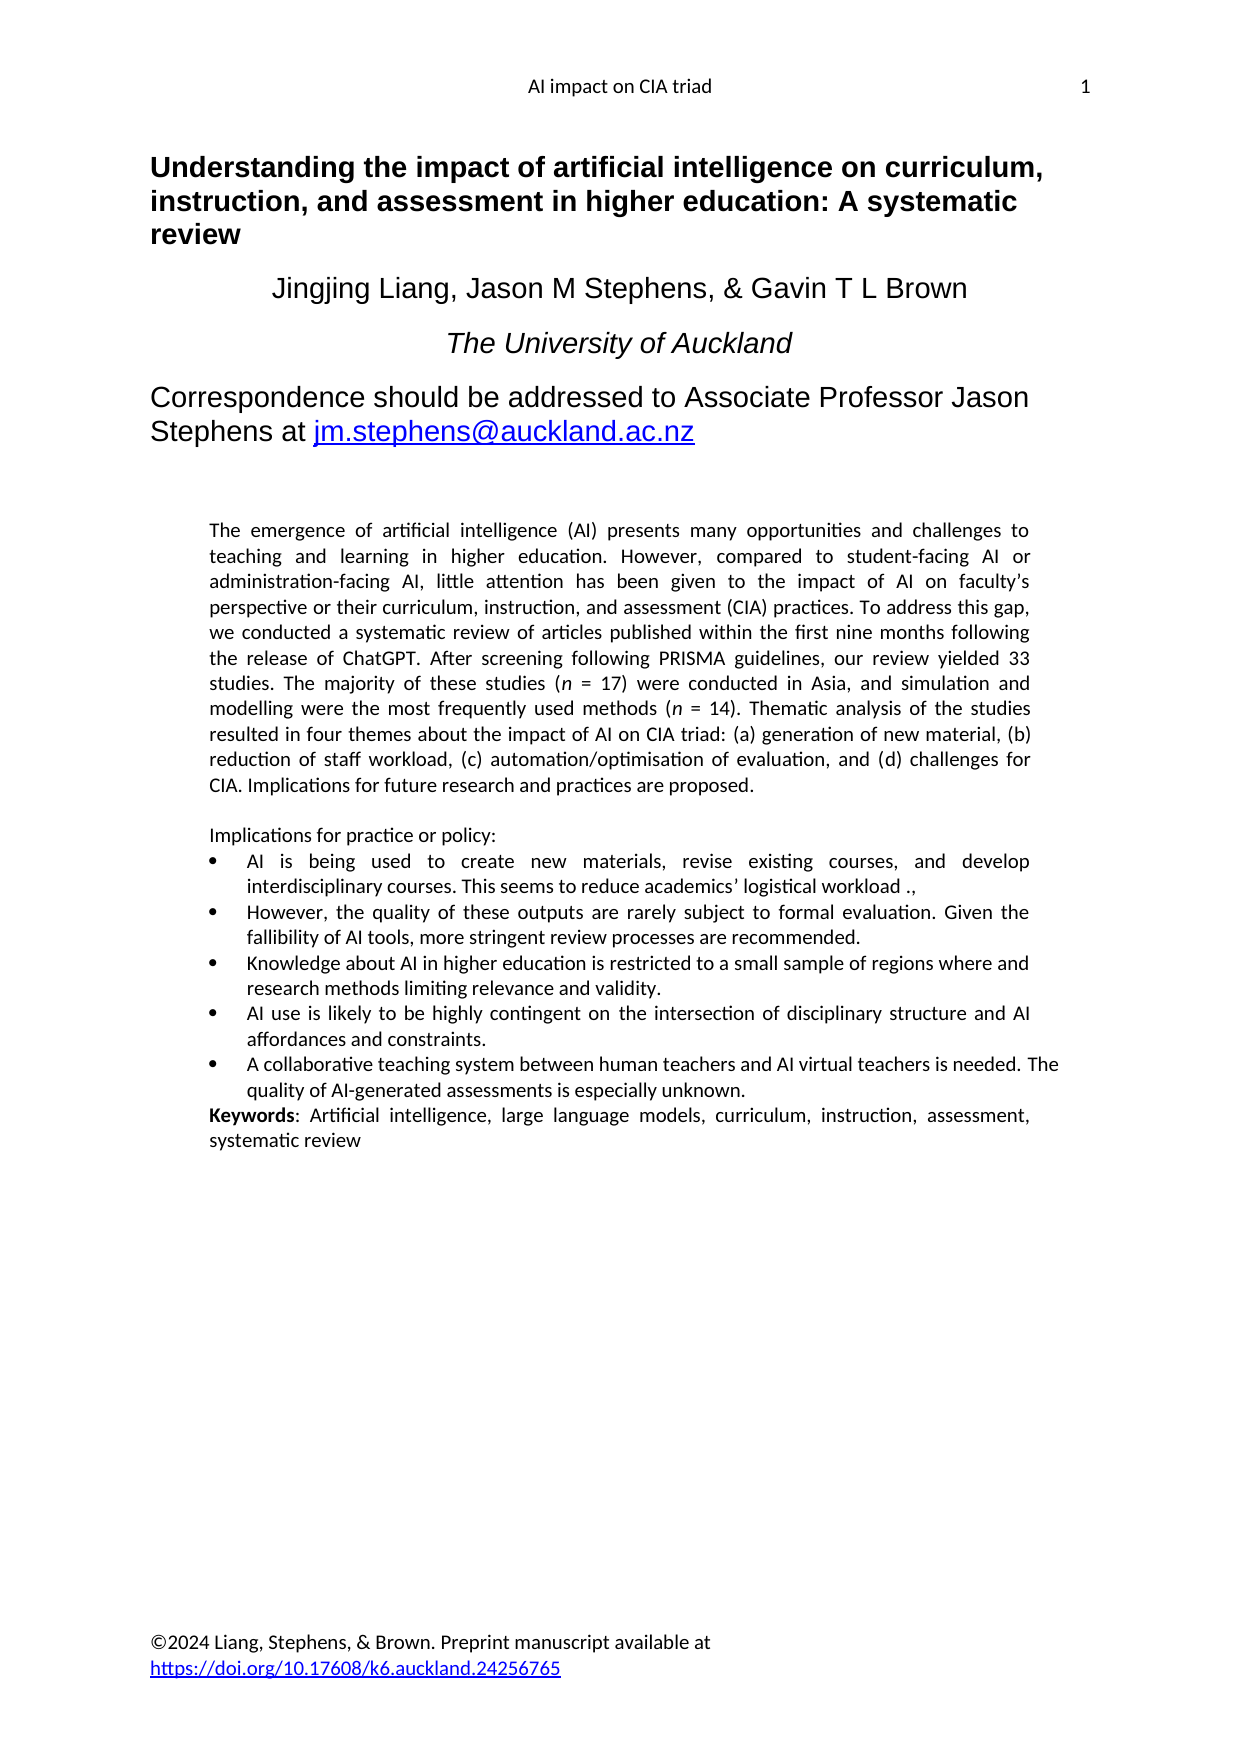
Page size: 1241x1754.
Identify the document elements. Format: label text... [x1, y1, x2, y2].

text Understanding the impact of artificial intelligence on curriculum, instruction, and assessment in higher education: A systematic review [150, 150, 1090, 251]
text The emergence of artificial intelligence (AI) presents many opportunities and challenges to teaching and learning in higher education. However, compared to student-facing AI or administration-facing AI, little attention has been given to the impact of AI on faculty’s perspective or their curriculum, instruction, and assessment (CIA) practices. To address this gap, we conducted a systematic review of articles published within the first nine months following the release of ChatGPT. After screening following PRISMA guidelines, our review yielded 33 studies. The majority of these studies (n = 17) were conducted in Asia, and simulation and modelling were the most frequently used methods (n = 14). Thematic analysis of the studies resulted in four themes about the impact of AI on CIA triad: (a) generation of new material, (b) reduction of staff workload, (c) automation/optimisation of evaluation, and (d) challenges for CIA. Implications for future research and practices are proposed. [209, 518, 1031, 797]
list A collaborative teaching system between human teachers and AI virtual teachers is needed. The quality of AI-generated assessments is especially unknown. [209, 1051, 1090, 1102]
text Correspondence should be addressed to Associate Professor Jason Stephens at jm.stephens@auckland.ac.nz [150, 380, 1090, 447]
text Jingjing Liang, Jason M Stephens, & Gavin T L Brown [150, 271, 1090, 305]
text Implications for practice or policy: [209, 823, 1031, 848]
text Keywords: Artificial intelligence, large language models, curriculum, instruction, assessment, systematic review [209, 1102, 1031, 1153]
list AI is being used to create new materials, revise existing courses, and develop interdisciplinary courses. This seems to reduce academics’ logistical workload ., [209, 848, 1031, 899]
list However, the quality of these outputs are rarely subject to formal evaluation. Given the fallibility of AI tools, more stringent review processes are recommended. [209, 899, 1031, 950]
list Knowledge about AI in higher education is restricted to a small sample of regions where and research methods limiting relevance and validity. [209, 950, 1031, 1001]
list AI use is likely to be highly contingent on the intersection of disciplinary structure and AI affordances and constraints. [209, 1001, 1031, 1051]
text The University of Auckland [150, 326, 1090, 359]
